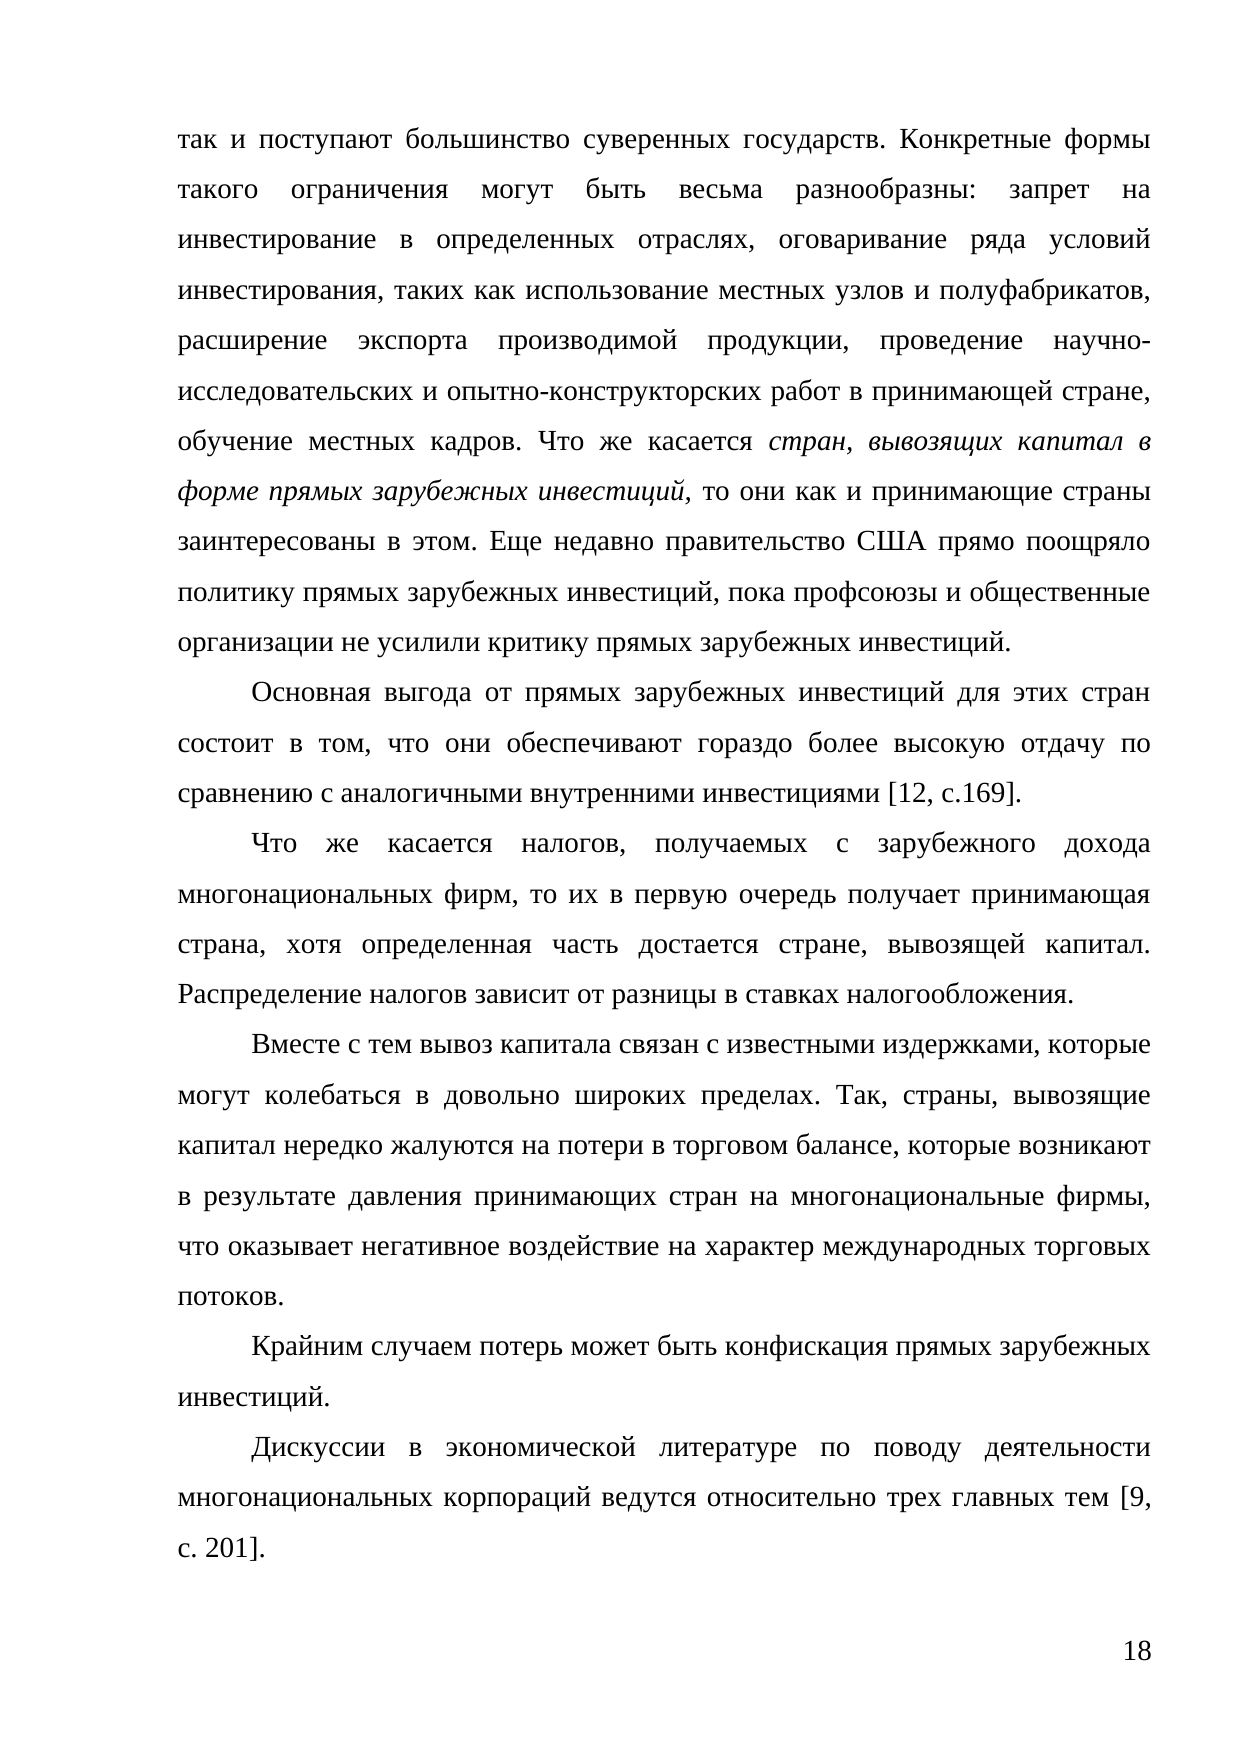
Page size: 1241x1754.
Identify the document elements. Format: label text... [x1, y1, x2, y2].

text Крайним случаем потерь может быть конфискация прямых зарубежных инвестиций. [177, 1328, 1152, 1412]
text Что же касается налогов, получаемых с зарубежного дохода многонациональных фирм, то их в первую очередь получает принимающая страна, хотя определенная часть достается стране, вывозящей капитал. Распределение налогов зависит от разницы в ставках налогообложения. [177, 825, 1152, 1010]
text Вместе с тем вывоз капитала связан с известными издержками, которые могут колебаться в довольно широких пределах. Так, страны, вывозящие капитал нередко жалуются на потери в торговом балансе, которые возникают в результате давления принимающих стран на многонациональные фирмы, что оказывает негативное воздействие на характер международных торговых потоков. [177, 1027, 1152, 1312]
text Основная выгода от прямых зарубежных инвестиций для этих стран состоит в том, что они обеспечивают гораздо более высокую отдачу по сравнению с аналогичными внутренними инвестициями [12, с.169]. [177, 674, 1152, 809]
text Дискуссии в экономической литературе по поводу деятельности многонациональных корпораций ведутся относительно трех главных тем [9, с. 201]. [177, 1429, 1152, 1563]
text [177, 121, 1152, 658]
